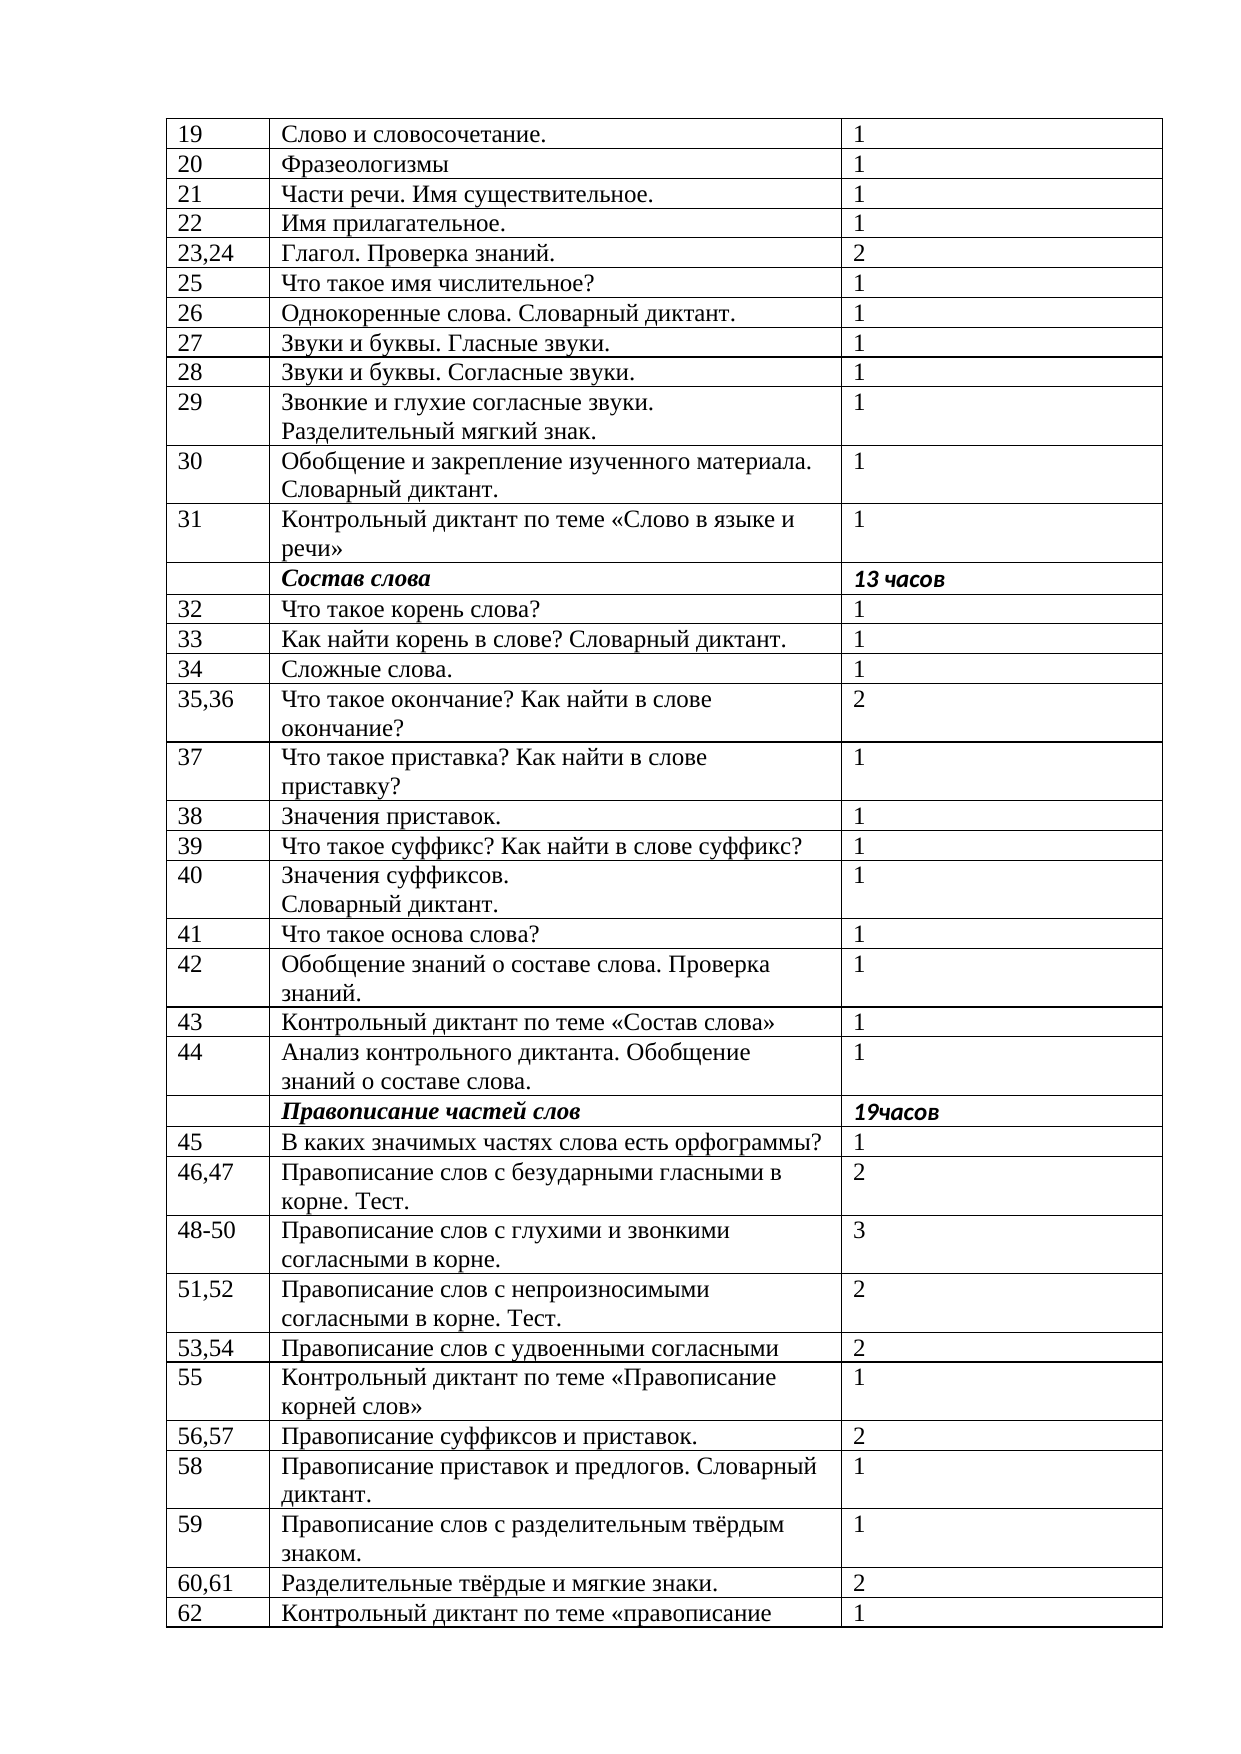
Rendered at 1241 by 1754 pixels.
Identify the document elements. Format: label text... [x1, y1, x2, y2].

table_cell 31 [167, 504, 269, 562]
table_cell Контрольный диктант по теме «Состав слова» [270, 1008, 841, 1036]
table_cell 1 [842, 595, 1162, 623]
table_cell Части речи. Имя существительное. [270, 179, 841, 207]
table_cell 35,36 [167, 684, 269, 741]
table_cell Что такое основа слова? [270, 919, 841, 948]
table_cell Что такое имя числительное? [270, 268, 841, 297]
table_cell 22 [167, 209, 269, 237]
table_cell 1 [842, 268, 1162, 297]
table_cell 1 [842, 298, 1162, 327]
table_cell Что такое суффикс? Как найти в слове суффикс? [270, 831, 841, 859]
table_cell 53,54 [167, 1333, 269, 1361]
table_cell 1 [842, 504, 1162, 562]
table_cell 20 [167, 149, 269, 178]
table_cell 30 [167, 446, 269, 503]
table_cell 34 [167, 654, 269, 683]
table_cell 33 [167, 624, 269, 653]
table_cell 58 [167, 1451, 269, 1508]
table_cell В каких значимых частях слова есть орфограммы? [270, 1127, 841, 1156]
table_cell 60,61 [167, 1568, 269, 1597]
table_cell Однокоренные слова. Словарный диктант. [270, 298, 841, 327]
table_cell 1 [842, 446, 1162, 503]
table_cell Правописание частей слов [270, 1096, 841, 1126]
table_cell 55 [167, 1363, 269, 1420]
table_cell Что такое корень слова? [270, 595, 841, 623]
table_cell 1 [842, 1509, 1162, 1567]
table_cell 1 [842, 149, 1162, 178]
table_cell Слово и словосочетание. [270, 119, 841, 148]
table_cell [167, 563, 269, 593]
table_cell 1 [842, 1037, 1162, 1095]
table_cell Сложные слова. [270, 654, 841, 683]
table_cell Что такое приставка? Как найти в слове приставку? [270, 743, 841, 800]
table_cell 1 [842, 387, 1162, 445]
table_cell Контрольный диктант по теме «Правописание корней слов» [270, 1363, 841, 1420]
table_cell Звуки и буквы. Гласные звуки. [270, 328, 841, 356]
table_cell 1 [842, 861, 1162, 918]
table_cell 1 [842, 949, 1162, 1006]
table_cell 1 [842, 1127, 1162, 1156]
table_cell [167, 1096, 269, 1126]
table_cell 1 [842, 831, 1162, 859]
table_cell 1 [842, 919, 1162, 948]
table_cell 32 [167, 595, 269, 623]
table_cell 59 [167, 1509, 269, 1567]
table_cell Правописание слов с безударными гласными в корне. Тест. [270, 1157, 841, 1214]
table_cell 2 [842, 1157, 1162, 1214]
table_cell 1 [842, 119, 1162, 148]
table_cell Правописание суффиксов и приставок. [270, 1421, 841, 1450]
table_cell 37 [167, 743, 269, 800]
table_cell Обобщение знаний о составе слова. Проверка знаний. [270, 949, 841, 1006]
table_cell 3 [842, 1216, 1162, 1273]
table_cell 2 [842, 238, 1162, 267]
table_cell Правописание слов с удвоенными согласными [270, 1333, 841, 1361]
table_cell 1 [842, 358, 1162, 386]
table_cell 41 [167, 919, 269, 948]
table_cell 46,47 [167, 1157, 269, 1214]
table_cell Анализ контрольного диктанта. Обобщение знаний о составе слова. [270, 1037, 841, 1095]
table_cell Звуки и буквы. Согласные звуки. [270, 358, 841, 386]
table_cell 1 [842, 328, 1162, 356]
table_cell Обобщение и закрепление изученного материала. Словарный диктант. [270, 446, 841, 503]
table_cell 27 [167, 328, 269, 356]
table_cell 1 [842, 624, 1162, 653]
table_cell 19часов [842, 1096, 1162, 1126]
table_cell 28 [167, 358, 269, 386]
table_cell Правописание приставок и предлогов. Словарный диктант. [270, 1451, 841, 1508]
table_cell Что такое окончание? Как найти в слове окончание? [270, 684, 841, 741]
table_cell 1 [842, 209, 1162, 237]
table_cell 25 [167, 268, 269, 297]
table_cell Правописание слов с непроизносимыми согласными в корне. Тест. [270, 1274, 841, 1332]
table_cell 23,24 [167, 238, 269, 267]
table_cell Имя прилагательное. [270, 209, 841, 237]
table_cell 38 [167, 801, 269, 830]
table_cell 2 [842, 1421, 1162, 1450]
table_cell Правописание слов с глухими и звонкими согласными в корне. [270, 1216, 841, 1273]
table_cell Как найти корень в слове? Словарный диктант. [270, 624, 841, 653]
table_cell 48-50 [167, 1216, 269, 1273]
table_cell 1 [842, 1451, 1162, 1508]
table_cell 62 [167, 1598, 269, 1626]
table_cell 2 [842, 1333, 1162, 1361]
table_cell 1 [842, 743, 1162, 800]
table_cell 56,57 [167, 1421, 269, 1450]
table_cell 43 [167, 1008, 269, 1036]
table_cell Значения приставок. [270, 801, 841, 830]
table_cell 1 [842, 1363, 1162, 1420]
table_cell 1 [842, 654, 1162, 683]
table_cell Глагол. Проверка знаний. [270, 238, 841, 267]
table_cell Фразеологизмы [270, 149, 841, 178]
table_cell 45 [167, 1127, 269, 1156]
table_cell 40 [167, 861, 269, 918]
table_cell 13 часов [842, 563, 1162, 593]
table_cell 44 [167, 1037, 269, 1095]
table_cell Разделительные твёрдые и мягкие знаки. [270, 1568, 841, 1597]
table_cell Правописание слов с разделительным твёрдым знаком. [270, 1509, 841, 1567]
table_cell 1 [842, 179, 1162, 207]
table_cell 2 [842, 684, 1162, 741]
table_cell 42 [167, 949, 269, 1006]
table_cell 21 [167, 179, 269, 207]
table_cell 1 [842, 801, 1162, 830]
table_cell 29 [167, 387, 269, 445]
table_cell 2 [842, 1568, 1162, 1597]
table_cell 26 [167, 298, 269, 327]
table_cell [270, 1598, 841, 1626]
table_cell Звонкие и глухие согласные звуки. Разделительный мягкий знак. [270, 387, 841, 445]
table_cell 51,52 [167, 1274, 269, 1332]
table_cell 1 [842, 1008, 1162, 1036]
table_cell Значения суффиксов. Словарный диктант. [270, 861, 841, 918]
table_cell 19 [167, 119, 269, 148]
table_cell 1 [842, 1598, 1162, 1626]
table_cell 39 [167, 831, 269, 859]
table_cell Контрольный диктант по теме «Слово в языке и речи» [270, 504, 841, 562]
table_cell 2 [842, 1274, 1162, 1332]
table_cell Состав слова [270, 563, 841, 593]
